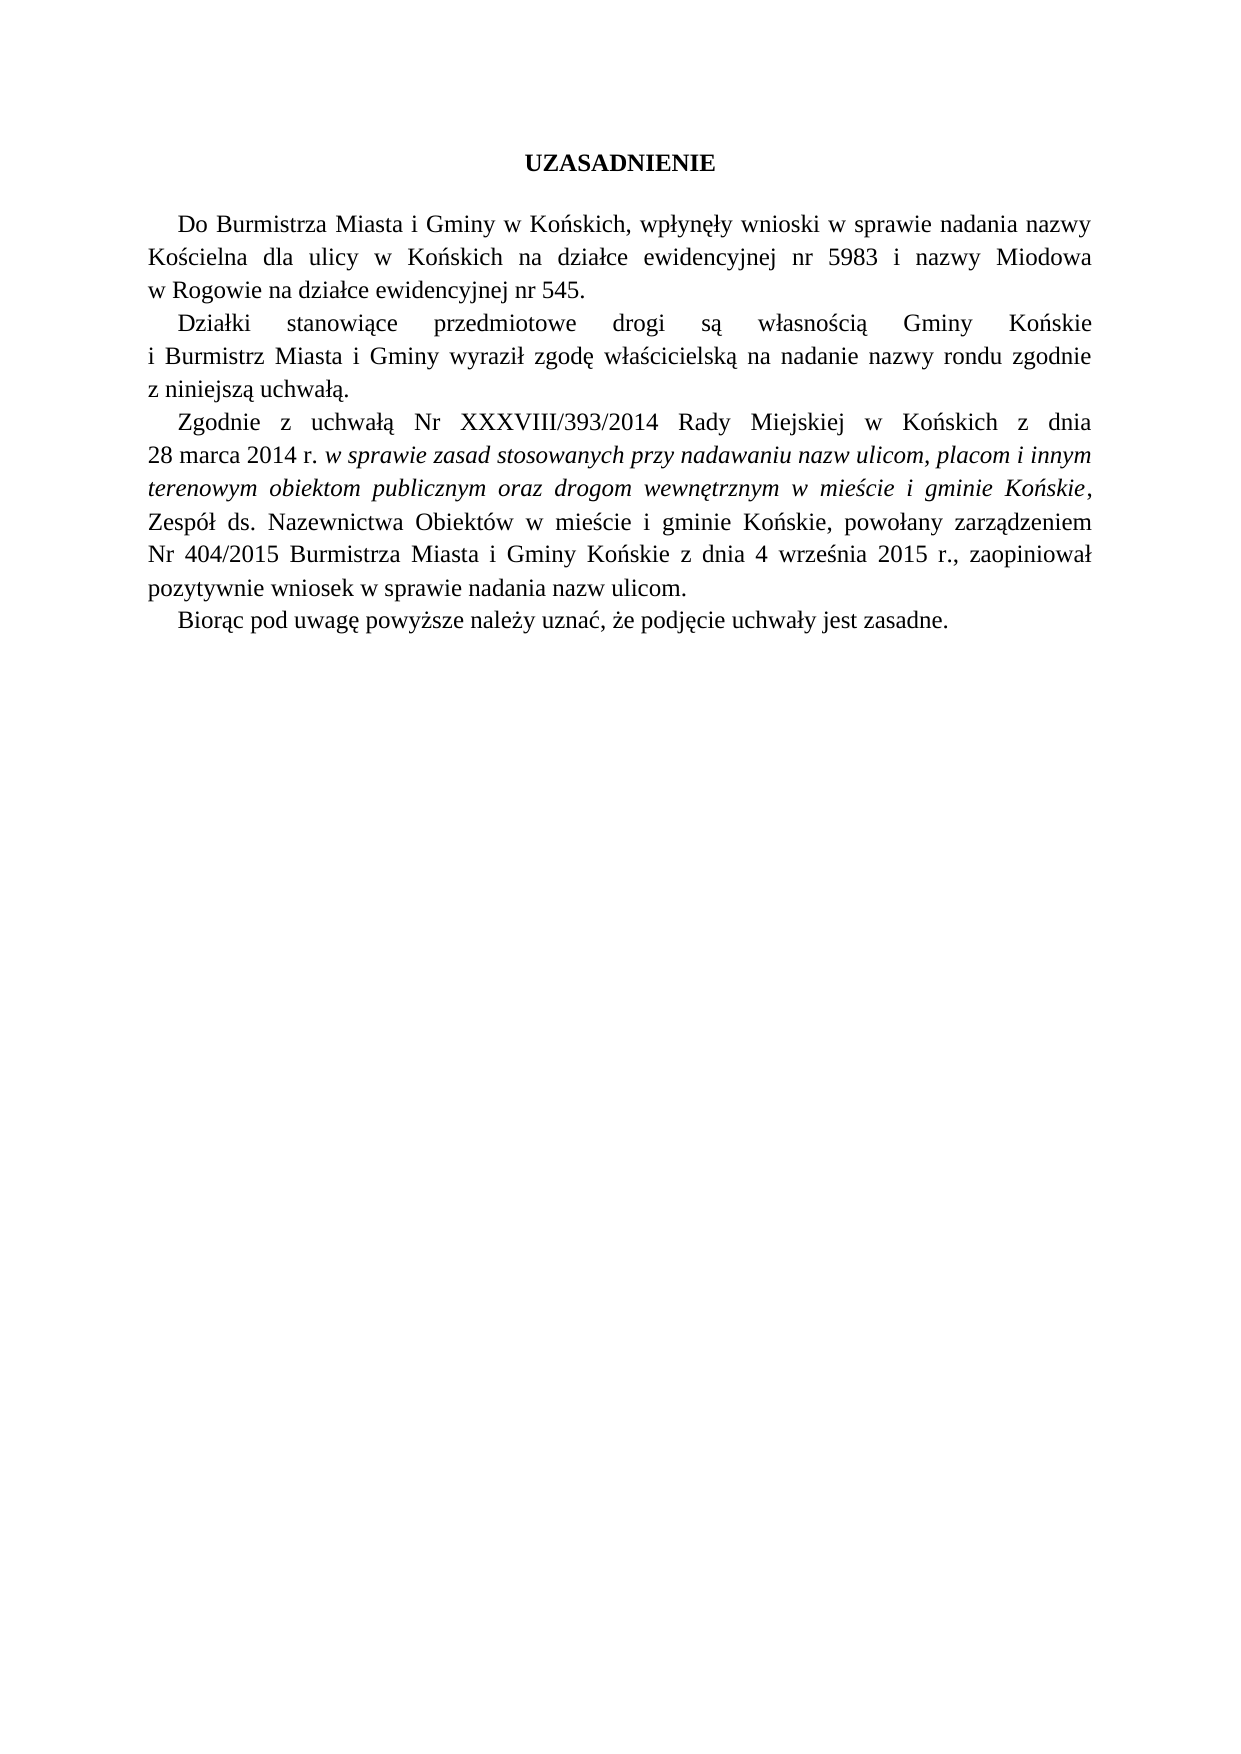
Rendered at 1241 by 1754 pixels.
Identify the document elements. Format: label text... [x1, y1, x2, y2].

text Biorąc pod uwagę powyższe należy uznać, że podjęcie uchwały jest zasadne. [148, 606, 1093, 634]
text Działki stanowiące przedmiotowe drogi są własnością Gminy Końskie i Burmistrz Miasta i Gminy wyraził zgodę właścicielską na nadanie nazwy rondu zgodnie z niniejszą uchwałą. [148, 308, 1093, 403]
text Zgodnie z uchwałą Nr XXXVIII/393/2014 Rady Miejskiej w Końskich z dnia 28 marca 2014 r. w sprawie zasad stosowanych przy nadawaniu nazw ulicom, placom i innym terenowym obiektom publicznym oraz drogom wewnętrznym w mieście i gminie Końskie, Zespół ds. Nazewnictwa Obiektów w mieście i gminie Końskie, powołany zarządzeniem Nr 404/2015 Burmistrza Miasta i Gminy Końskie z dnia 4 września 2015 r., zaopiniował pozytywnie wniosek w sprawie nadania nazw ulicom. [148, 407, 1093, 601]
text UZASADNIENIE [148, 148, 1093, 176]
text Do Burmistrza Miasta i Gminy w Końskich, wpłynęły wnioski w sprawie nadania nazwy Kościelna dla ulicy w Końskich na działce ewidencyjnej nr 5983 i nazwy Miodowa w Rogowie na działce ewidencyjnej nr 545. [148, 209, 1093, 304]
